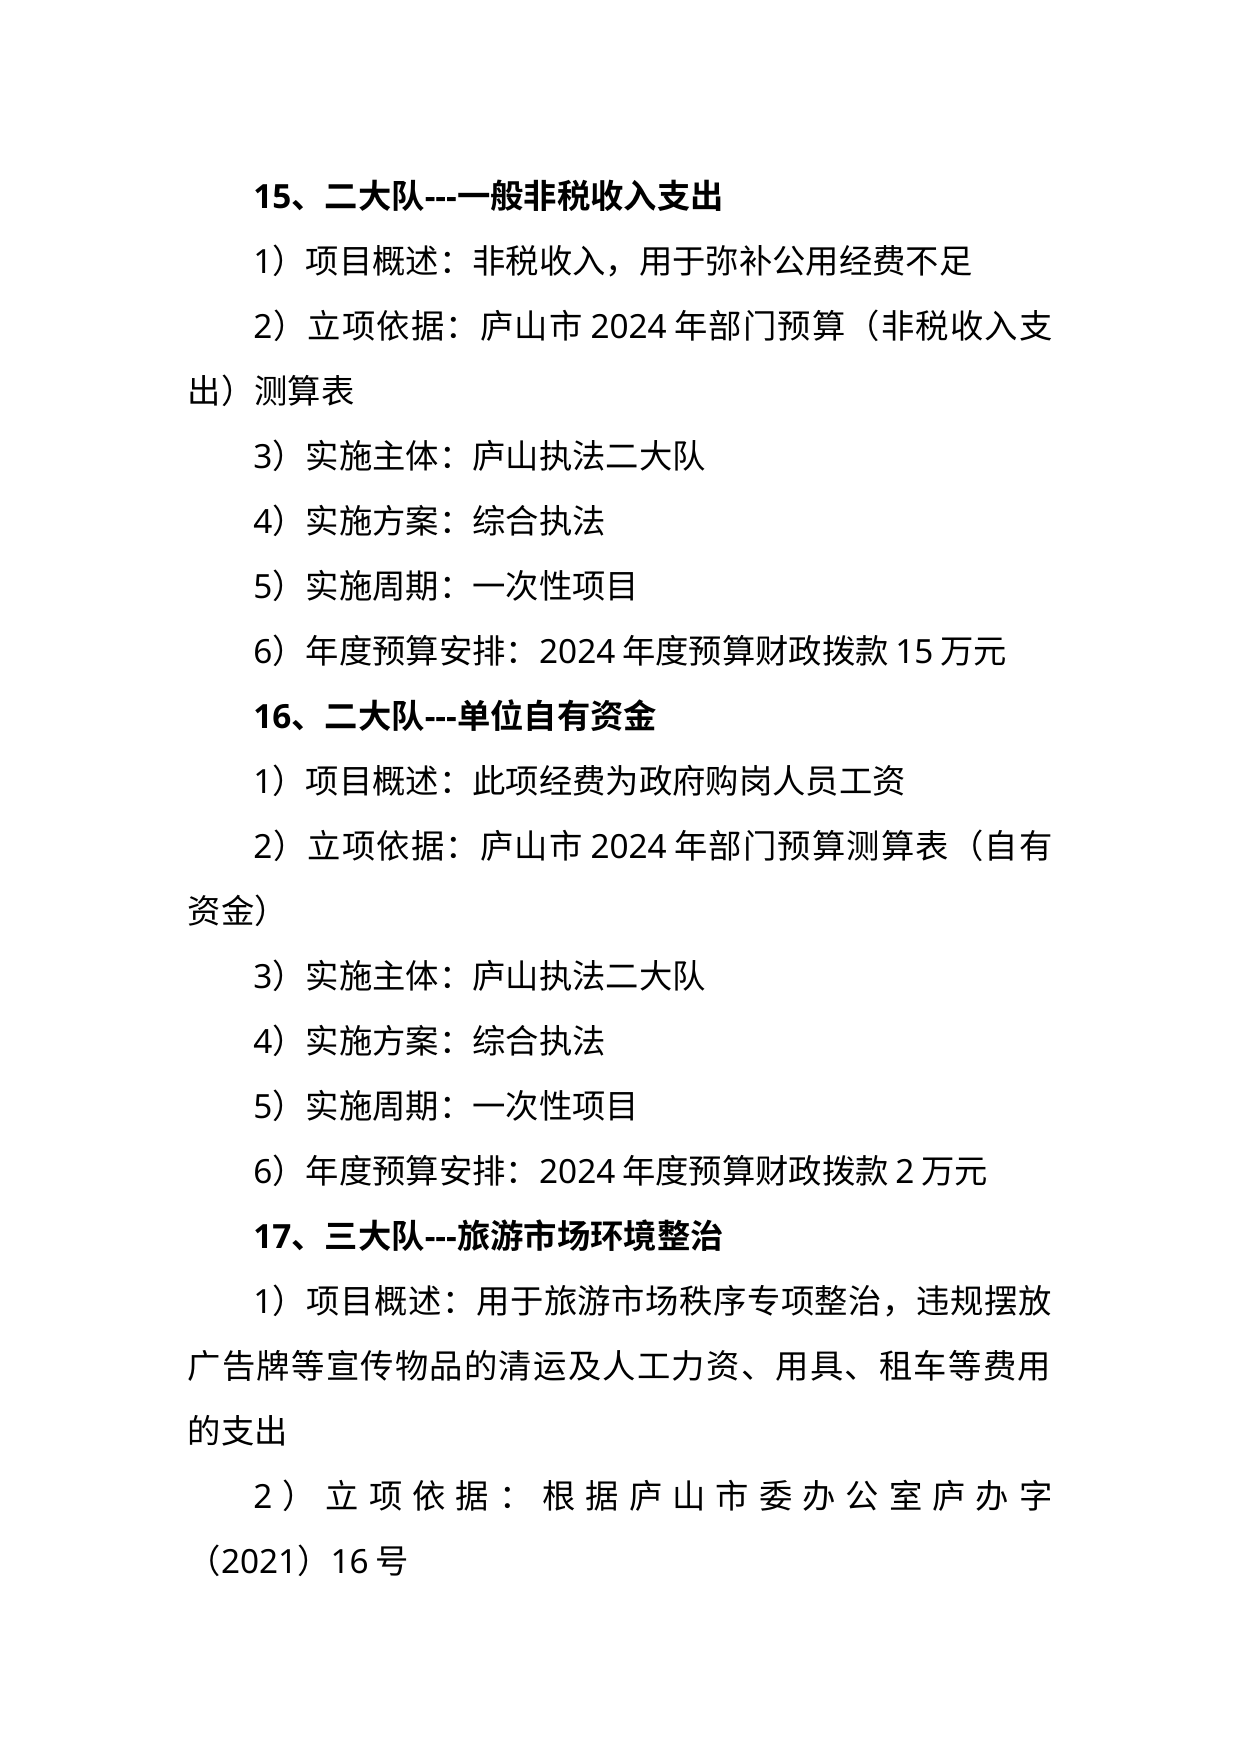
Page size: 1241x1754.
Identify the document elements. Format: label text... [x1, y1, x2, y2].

text 16、二大队---单位自有资金 [187, 682, 1053, 747]
text 2）立项依据：庐山市2024年部门预算测算表（自有资金） [187, 812, 1053, 942]
text 3）实施主体：庐山执法二大队 [187, 942, 1053, 1007]
text 2）立项依据：根据庐山市委办公室庐办字（2021）16号 [187, 1462, 1053, 1592]
text 4）实施方案：综合执法 [187, 1007, 1053, 1072]
text 17、三大队---旅游市场环境整治 [187, 1202, 1053, 1267]
text 5）实施周期：一次性项目 [187, 552, 1053, 617]
text 4）实施方案：综合执法 [187, 487, 1053, 552]
text 1）项目概述：此项经费为政府购岗人员工资 [187, 747, 1053, 812]
text 6）年度预算安排：2024年度预算财政拨款15万元 [187, 617, 1053, 682]
text 1）项目概述：用于旅游市场秩序专项整治，违规摆放广告牌等宣传物品的清运及人工力资、用具、租车等费用的支出 [187, 1267, 1053, 1462]
text 2）立项依据：庐山市2024年部门预算（非税收入支出）测算表 [187, 292, 1053, 422]
text 1）项目概述：非税收入，用于弥补公用经费不足 [187, 227, 1053, 292]
text 5）实施周期：一次性项目 [187, 1072, 1053, 1137]
text 6）年度预算安排：2024年度预算财政拨款2万元 [187, 1137, 1053, 1202]
text 3）实施主体：庐山执法二大队 [187, 422, 1053, 487]
text 15、二大队---一般非税收入支出 [187, 162, 1053, 227]
